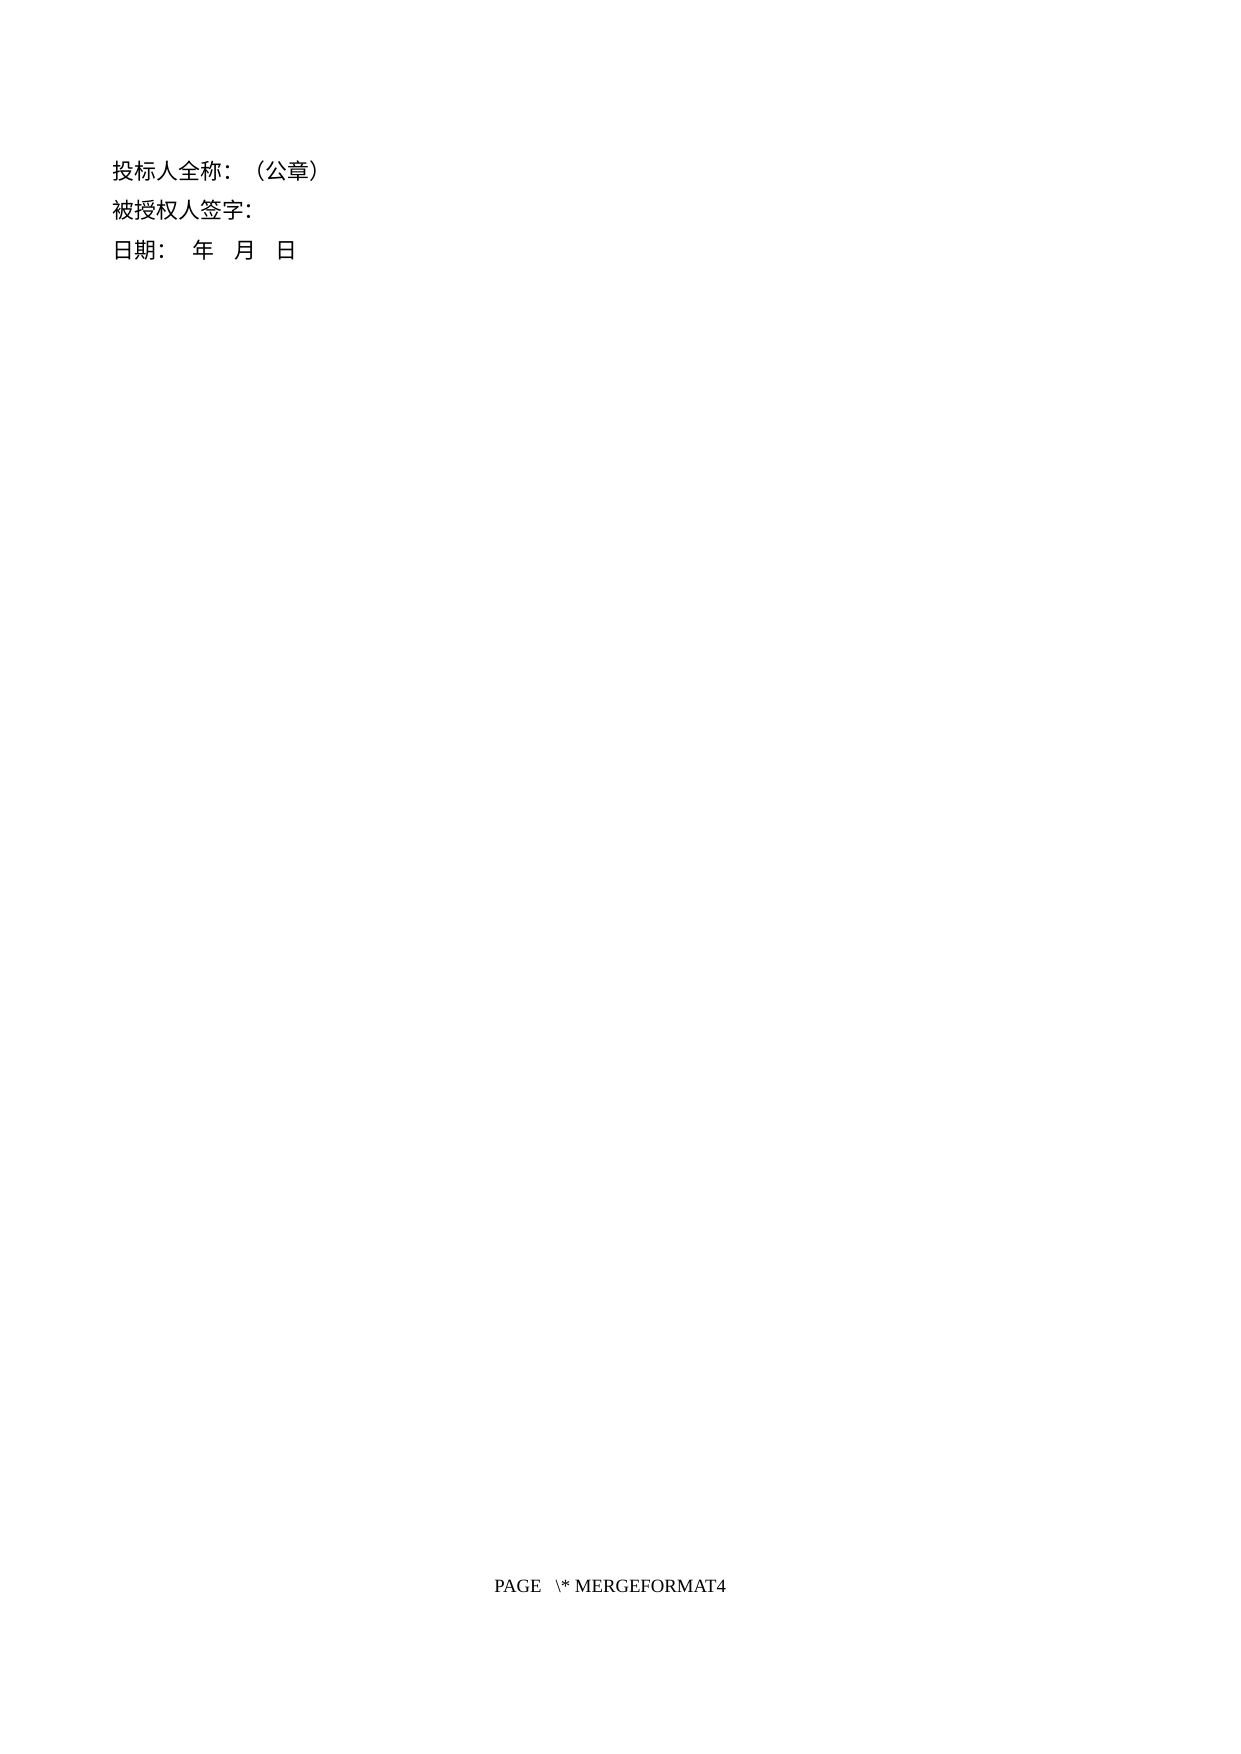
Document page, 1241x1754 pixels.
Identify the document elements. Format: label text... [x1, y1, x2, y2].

text 被授权人签字： [112, 189, 1057, 229]
text 投标人全称：（公章） [112, 150, 1057, 189]
text 日期： 年 月 日 [112, 229, 1057, 269]
